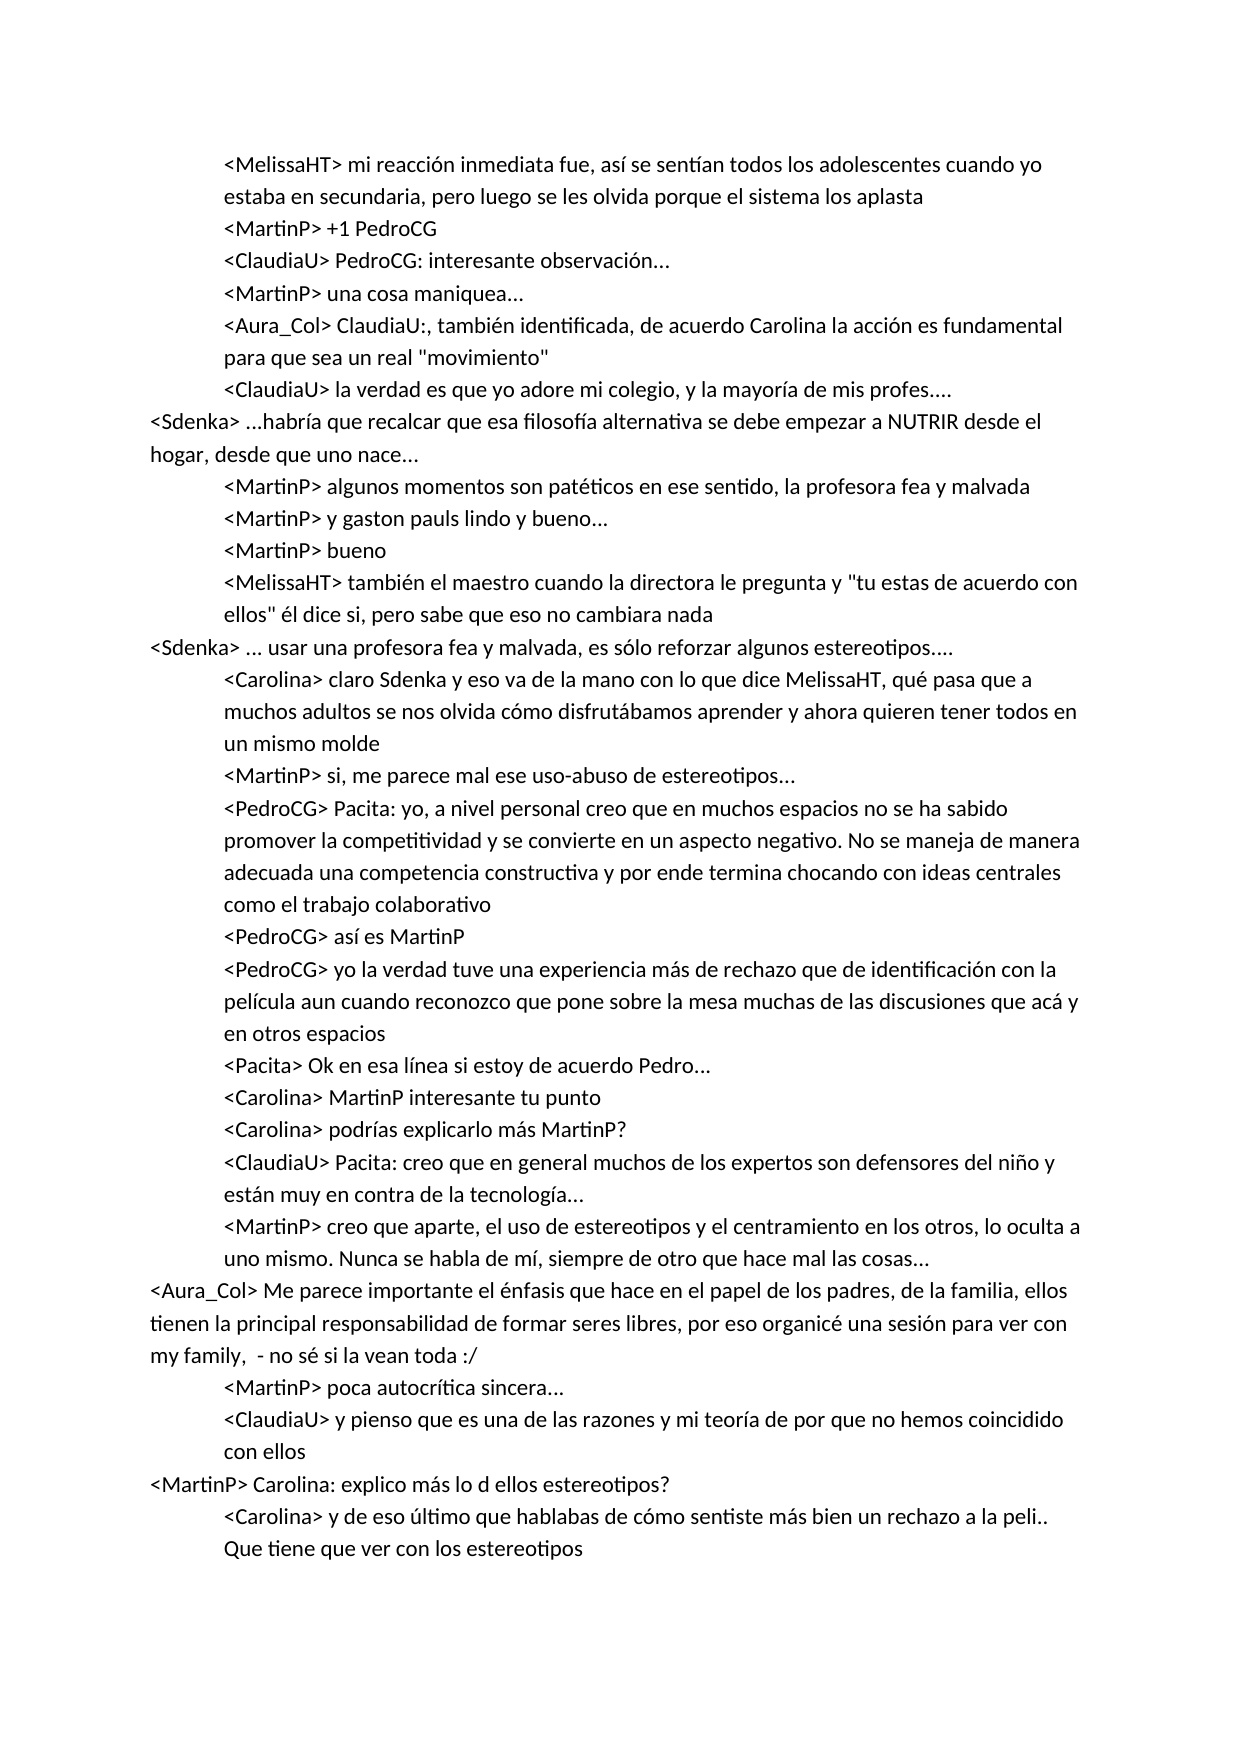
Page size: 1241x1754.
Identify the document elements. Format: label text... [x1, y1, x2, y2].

text <MelissaHT> también el maestro cuando la directora le pregunta y "tu estas de acuerdo con ellos" él dice si, pero sabe que eso no cambiara nada [224, 568, 1090, 629]
text <ClaudiaU> PedroCG: interesante observación... [224, 247, 1090, 274]
text <Sdenka> ... usar una profesora fea y malvada, es sólo reforzar algunos estereotipos.... [150, 633, 1090, 661]
text <ClaudiaU> y pienso que es una de las razones y mi teoría de por que no hemos coincidido con ellos [224, 1405, 1090, 1466]
text <Aura_Col> ClaudiaU:, también identificada, de acuerdo Carolina la acción es fundamental para que sea un real "movimiento" [224, 311, 1090, 371]
text <PedroCG> Pacita: yo, a nivel personal creo que en muchos espacios no se ha sabido promover la competitividad y se convierte en un aspecto negativo. No se maneja de manera adecuada una competencia constructiva y por ende termina chocando con ideas centrales como el trabajo colaborativo [224, 794, 1090, 918]
text <Carolina> podrías explicarlo más MartinP? [224, 1116, 1090, 1144]
text <MartinP> creo que aparte, el uso de estereotipos y el centramiento en los otros, lo oculta a uno mismo. Nunca se habla de mí, siempre de otro que hace mal las cosas... [224, 1212, 1090, 1272]
text <Carolina> MartinP interesante tu punto [224, 1083, 1090, 1111]
text <ClaudiaU> Pacita: creo que en general muchos de los expertos son defensores del niño y están muy en contra de la tecnología... [224, 1148, 1090, 1208]
text <Pacita> Ok en esa línea si estoy de acuerdo Pedro... [224, 1051, 1090, 1079]
text <MartinP> +1 PedroCG [224, 214, 1090, 242]
text <Carolina> claro Sdenka y eso va de la mano con lo que dice MelissaHT, qué pasa que a muchos adultos se nos olvida cómo disfrutábamos aprender y ahora quieren tener todos en un mismo molde [224, 665, 1090, 757]
text <ClaudiaU> la verdad es que yo adore mi colegio, y la mayoría de mis profes.... [224, 375, 1090, 403]
text <MartinP> bueno [224, 536, 1090, 564]
text <MartinP> Carolina: explico más lo d ellos estereotipos? [150, 1470, 1090, 1498]
text <MartinP> y gaston pauls lindo y bueno... [224, 504, 1090, 532]
text <PedroCG> así es MartinP [224, 922, 1090, 951]
text <Sdenka> ...habría que recalcar que esa filosofía alternativa se debe empezar a NUTRIR desde el hogar, desde que uno nace... [150, 407, 1090, 468]
text <Aura_Col> Me parece importante el énfasis que hace en el papel de los padres, de la familia, ellos tienen la principal responsabilidad de formar seres libres, por eso organicé una sesión para ver con my family, - no sé si la vean toda :/ [150, 1277, 1090, 1369]
text <MartinP> una cosa maniquea... [224, 279, 1090, 307]
text <MartinP> algunos momentos son patéticos en ese sentido, la profesora fea y malvada [224, 472, 1090, 500]
text <Carolina> y de eso último que hablabas de cómo sentiste más bien un rechazo a la peli.. Que tiene que ver con los estereotipos [224, 1502, 1090, 1562]
text <MartinP> poca autocrítica sincera... [224, 1373, 1090, 1401]
text <PedroCG> yo la verdad tuve una experiencia más de rechazo que de identificación con la película aun cuando reconozco que pone sobre la mesa muchas de las discusiones que acá y en otros espacios [224, 955, 1090, 1047]
text <MelissaHT> mi reacción inmediata fue, así se sentían todos los adolescentes cuando yo estaba en secundaria, pero luego se les olvida porque el sistema los aplasta [224, 150, 1090, 210]
text <MartinP> si, me parece mal ese uso-abuso de estereotipos... [224, 762, 1090, 789]
